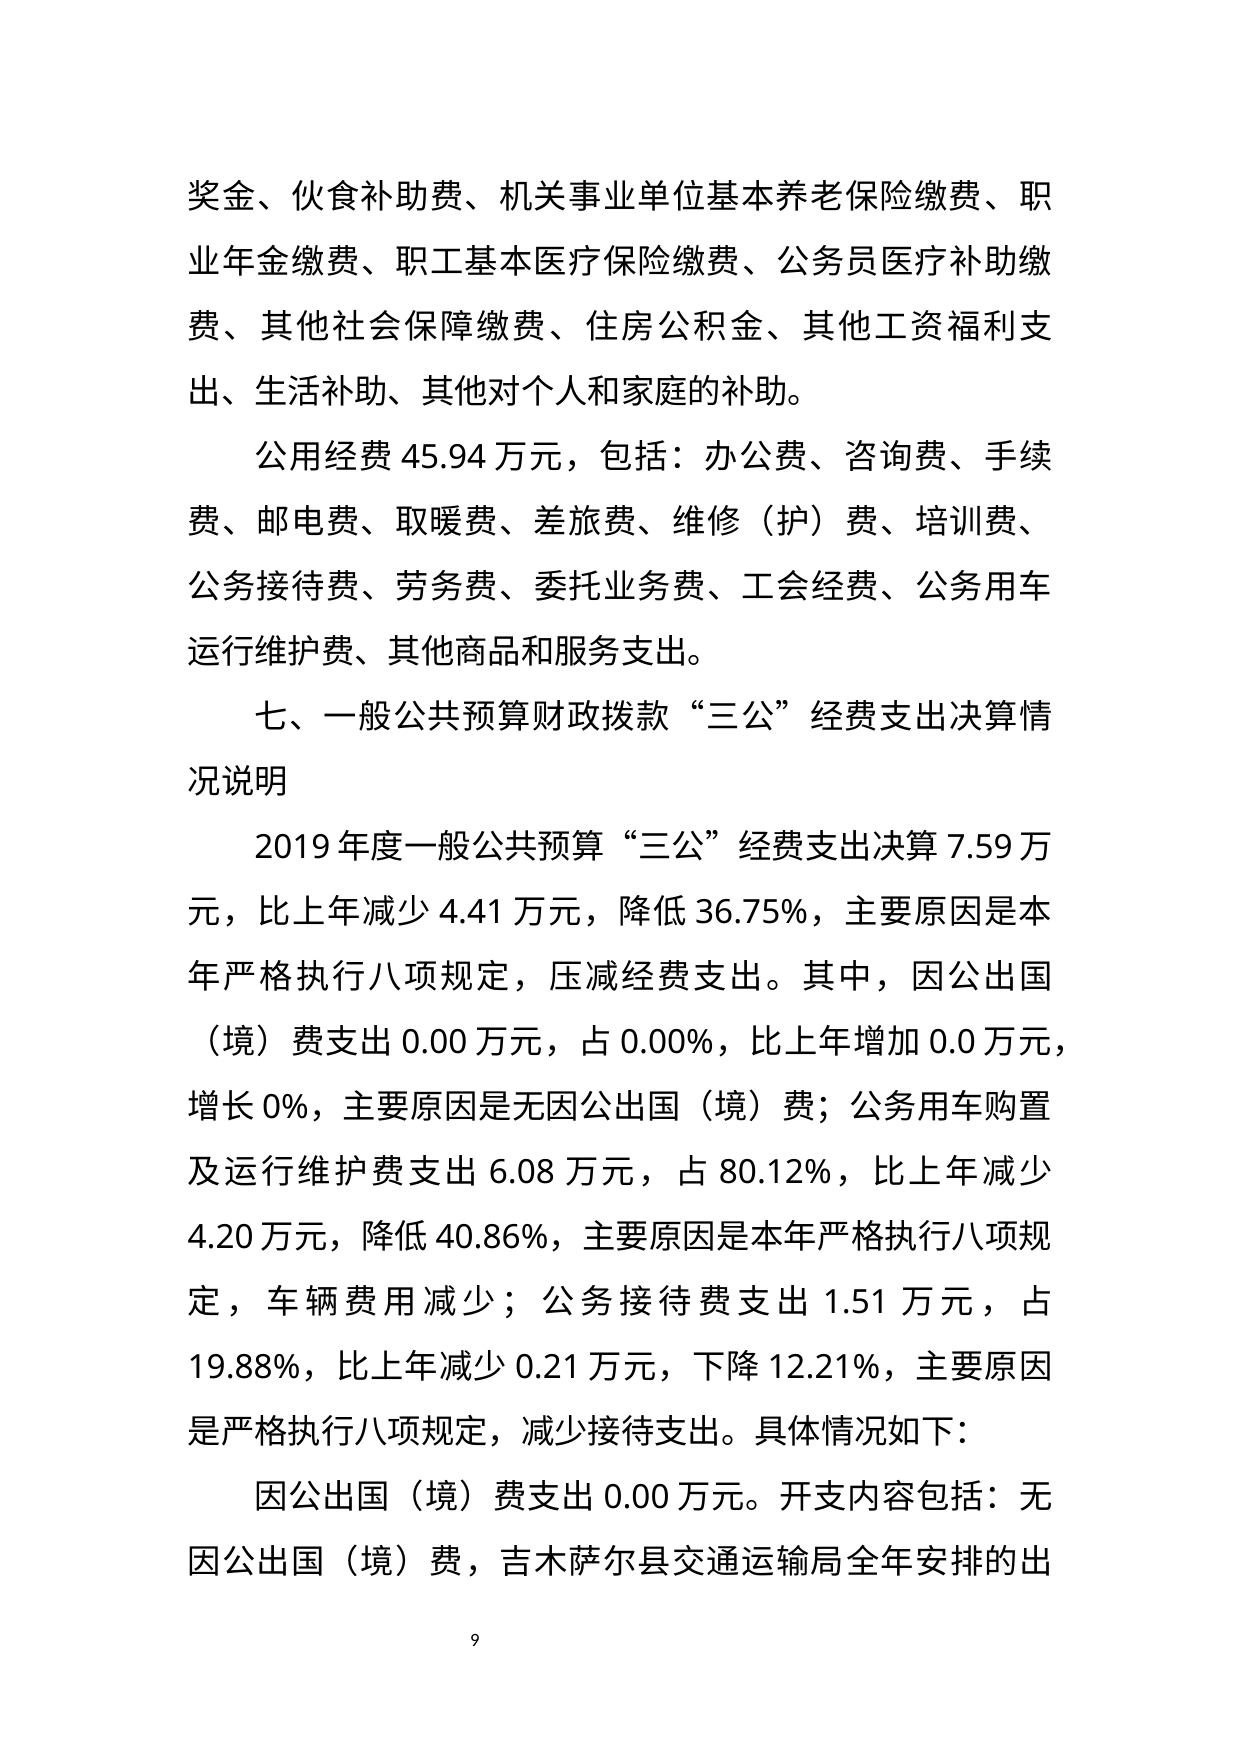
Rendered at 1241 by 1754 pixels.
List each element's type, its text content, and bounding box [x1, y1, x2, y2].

text 2019年度一般公共预算“三公”经费支出决算7.59万元，比上年减少4.41万元，降低36.75%，主要原因是本年严格执行八项规定，压减经费支出。其中，因公出国（境）费支出0.00万元，占0.00%，比上年增加0.0万元，增长0%，主要原因是无因公出国（境）费；公务用车购置及运行维护费支出6.08万元，占80.12%，比上年减少4.20万元，降低40.86%，主要原因是本年严格执行八项规定，车辆费用减少；公务接待费支出1.51万元，占19.88%，比上年减少0.21万元，下降12.21%，主要原因是严格执行八项规定，减少接待支出。具体情况如下： [187, 812, 1053, 1462]
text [187, 162, 1053, 422]
text 公用经费45.94万元，包括：办公费、咨询费、手续费、邮电费、取暖费、差旅费、维修（护）费、培训费、公务接待费、劳务费、委托业务费、工会经费、公务用车运行维护费、其他商品和服务支出。 [187, 422, 1053, 682]
text 七、一般公共预算财政拨款“三公”经费支出决算情况说明 [187, 682, 1053, 812]
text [187, 1462, 1053, 1592]
